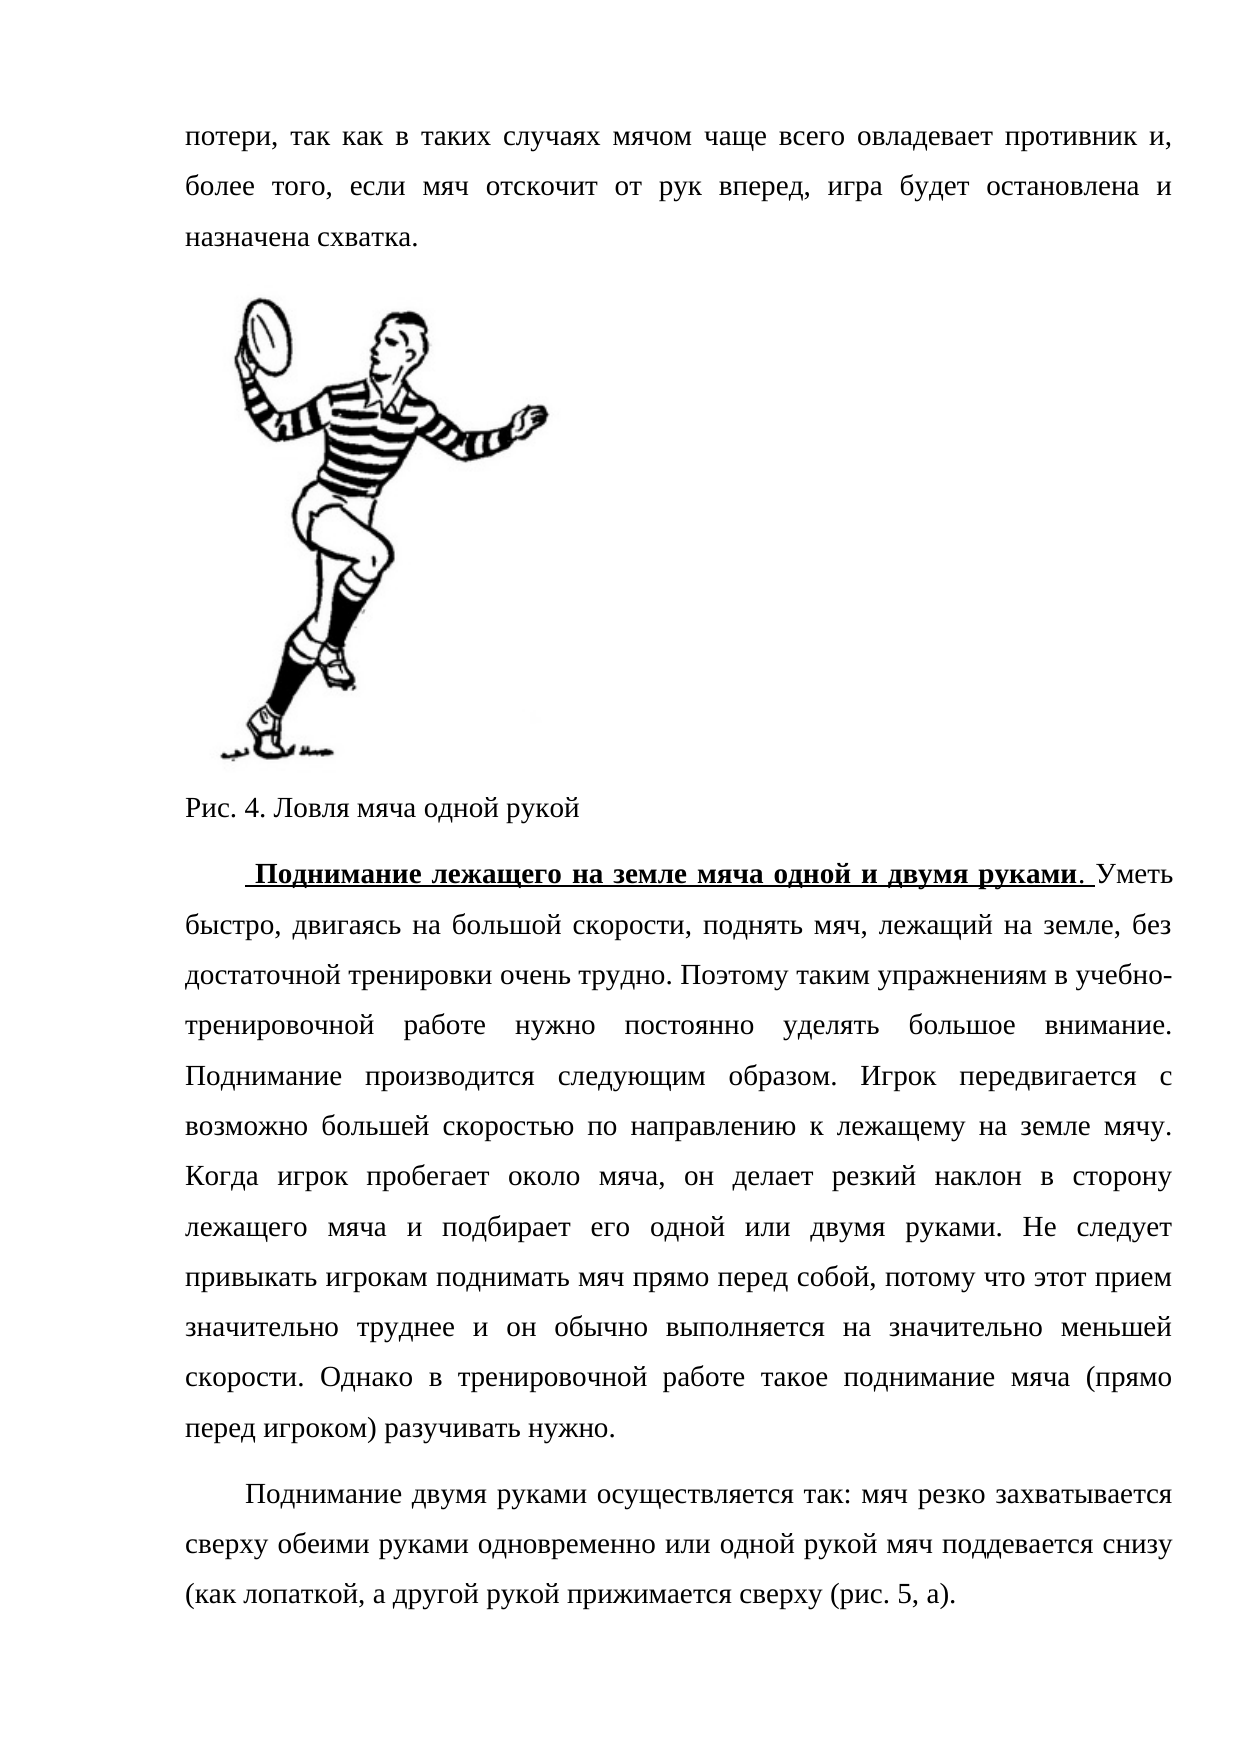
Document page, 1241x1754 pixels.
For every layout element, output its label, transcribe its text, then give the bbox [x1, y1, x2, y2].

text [185, 118, 1173, 252]
text Поднимание двумя руками осуществляется так: мяч резко захватывается сверху обеими руками одновременно или одной рукой мяч поддевается снизу (как лопаткой, а другой рукой прижимается сверху (рис. 5, а). [185, 1476, 1173, 1610]
text Поднимание лежащего на земле мяча одной и двумя руками. Уметь быстро, двигаясь на большой скорости, поднять мяч, лежащий на земле, без достаточной тренировки очень трудно. Поэтому таким упражнениям в учебно-тренировочной работе нужно постоянно уделять большое внимание. Поднимание производится следующим образом. Игрок передвигается с возможно большей скоростью по направлению к лежащему на земле мячу. Когда игрок пробегает около мяча, он делает резкий наклон в сторону лежащего мяча и подбирает его одной или двумя руками. Не следует привыкать игрокам поднимать мяч прямо перед собой, потому что этот прием значительно труднее и он обычно выполняется на значительно меньшей скорости. Однако в тренировочной работе такое поднимание мяча (прямо перед игроком) разучивать нужно. [185, 856, 1173, 1443]
picture [185, 284, 567, 774]
